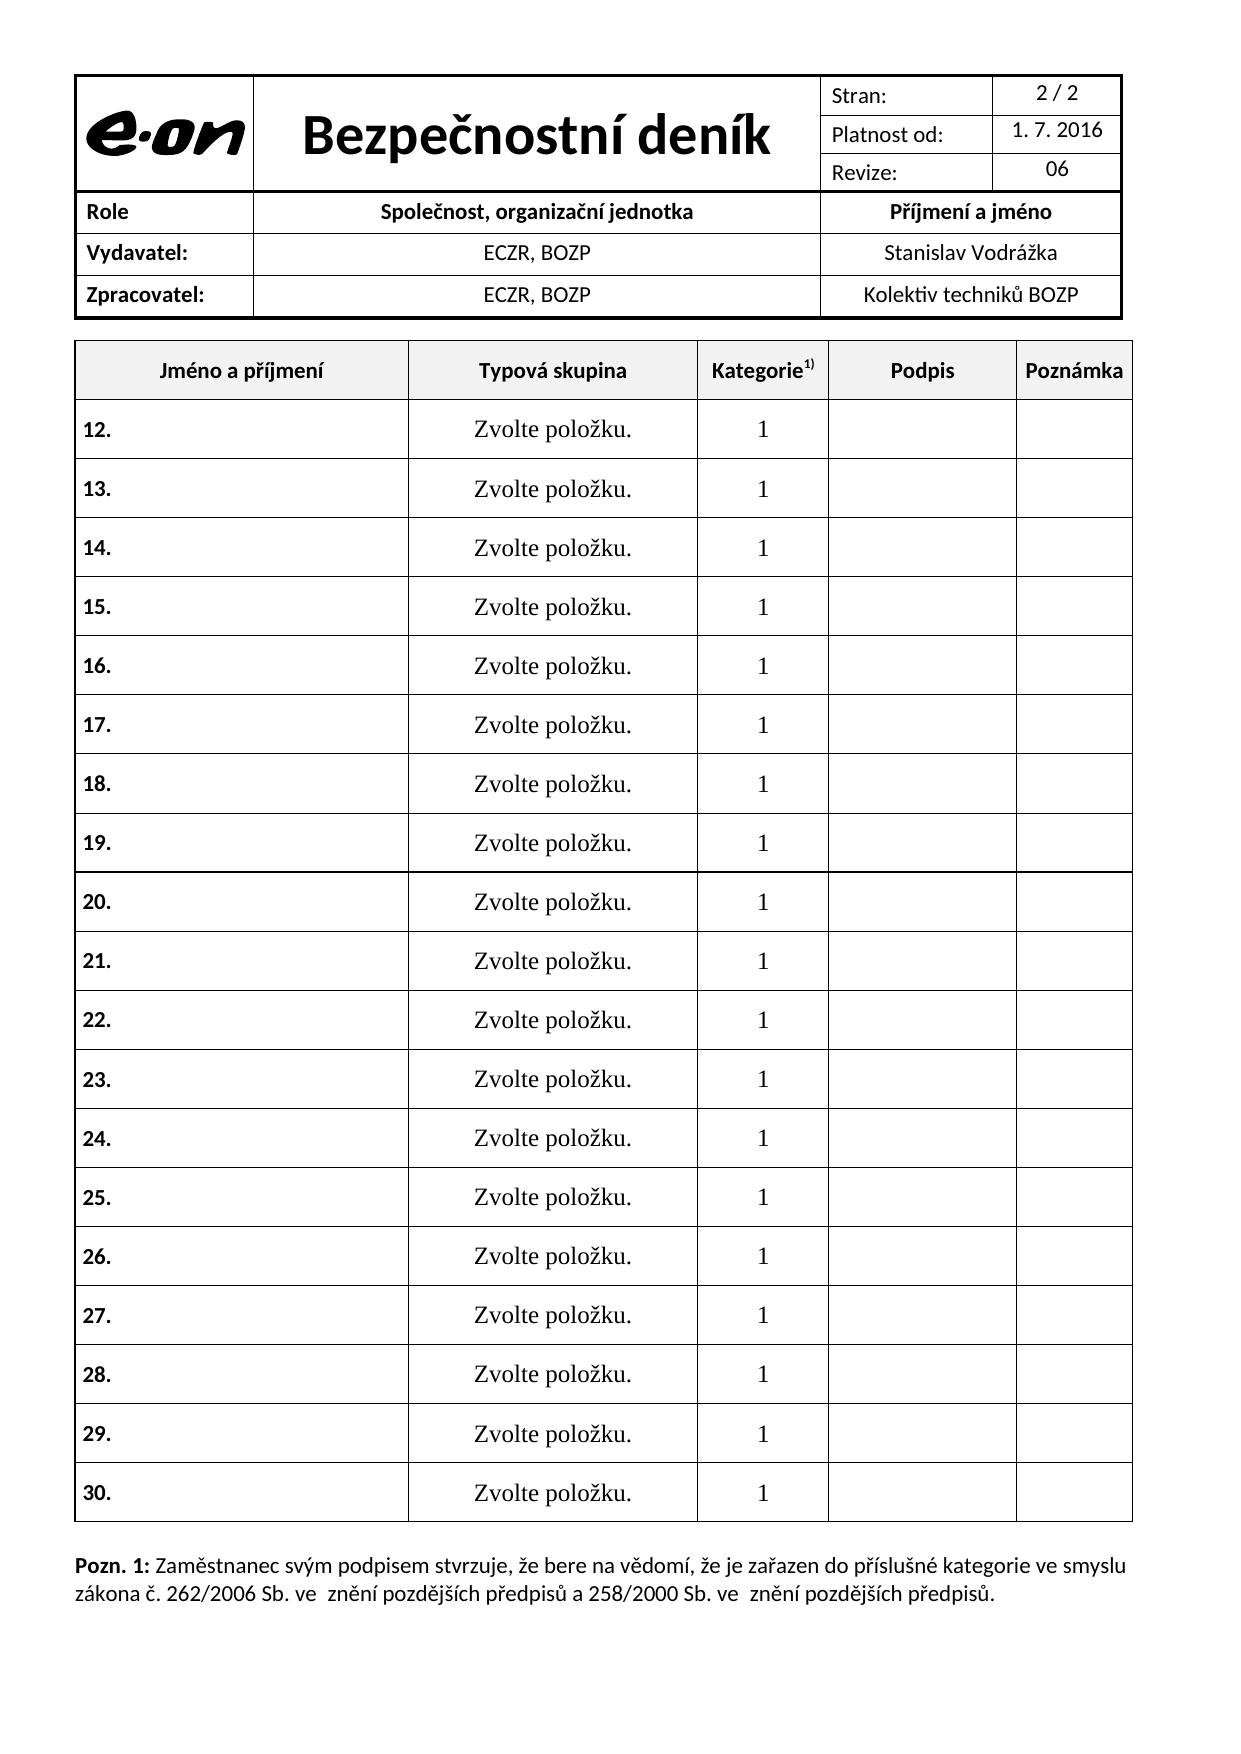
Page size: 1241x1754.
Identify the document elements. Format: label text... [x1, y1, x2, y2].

table_cell [829, 695, 1016, 753]
table_cell [829, 1227, 1016, 1285]
table_cell [829, 577, 1016, 635]
table_cell [1017, 1050, 1132, 1108]
table_cell [1017, 873, 1132, 931]
table_cell [1017, 1227, 1132, 1285]
table_cell [829, 1109, 1016, 1167]
table_cell [76, 814, 408, 871]
table_cell [1017, 1286, 1132, 1344]
table_cell [829, 991, 1016, 1049]
table_cell Jméno a příjmení [76, 341, 408, 399]
table_cell [829, 873, 1016, 931]
table_cell [1017, 400, 1132, 458]
table_cell Poznámka [1017, 341, 1132, 399]
table_cell [1017, 695, 1132, 753]
table_cell [1017, 991, 1132, 1049]
table_cell Podpis [829, 341, 1016, 399]
table_cell [76, 400, 408, 458]
table_cell [76, 1463, 408, 1521]
table_cell [829, 932, 1016, 989]
text Pozn. 1: Zaměstnanec svým podpisem stvrzuje, že bere na vědomí, že je zařazen do příslušné kategorie ve smyslu zákona č. 262/2006 Sb. ve znění pozdějších předpisů a 258/2000 Sb. ve znění pozdějších předpisů. [75, 1551, 1165, 1607]
table_cell [76, 459, 408, 517]
table_cell [76, 1227, 408, 1285]
table_cell [1017, 1109, 1132, 1167]
table_cell [76, 636, 408, 694]
table_cell [76, 577, 408, 635]
table_cell [829, 518, 1016, 576]
table_cell [76, 1050, 408, 1108]
table_cell [829, 1463, 1016, 1521]
table_cell [829, 636, 1016, 694]
table_cell [1017, 1404, 1132, 1462]
table_cell [1017, 636, 1132, 694]
table_cell [76, 695, 408, 753]
table_cell [829, 1404, 1016, 1462]
table_cell [1017, 518, 1132, 576]
table_cell [1017, 1345, 1132, 1403]
table_cell Typová skupina [409, 341, 697, 399]
table_cell Kategorie1) [698, 341, 828, 399]
table_cell [76, 1168, 408, 1226]
table_cell [829, 400, 1016, 458]
table_cell [1017, 1168, 1132, 1226]
table_cell [76, 1109, 408, 1167]
table_cell [76, 873, 408, 931]
table_cell [76, 1345, 408, 1403]
table_cell [829, 1050, 1016, 1108]
table_cell [829, 459, 1016, 517]
table_cell [76, 518, 408, 576]
table_cell [76, 754, 408, 812]
table_cell [76, 932, 408, 989]
table_cell [1017, 814, 1132, 871]
table_cell [829, 1168, 1016, 1226]
table_cell [1017, 459, 1132, 517]
table_cell [829, 1345, 1016, 1403]
table_cell [829, 754, 1016, 812]
table_cell [76, 1286, 408, 1344]
table_cell [1017, 577, 1132, 635]
table_cell [1017, 1463, 1132, 1521]
table_cell [1017, 932, 1132, 989]
table_cell [76, 991, 408, 1049]
table_cell [829, 814, 1016, 871]
table_cell [1017, 754, 1132, 812]
table_cell [829, 1286, 1016, 1344]
table_cell [76, 1404, 408, 1462]
